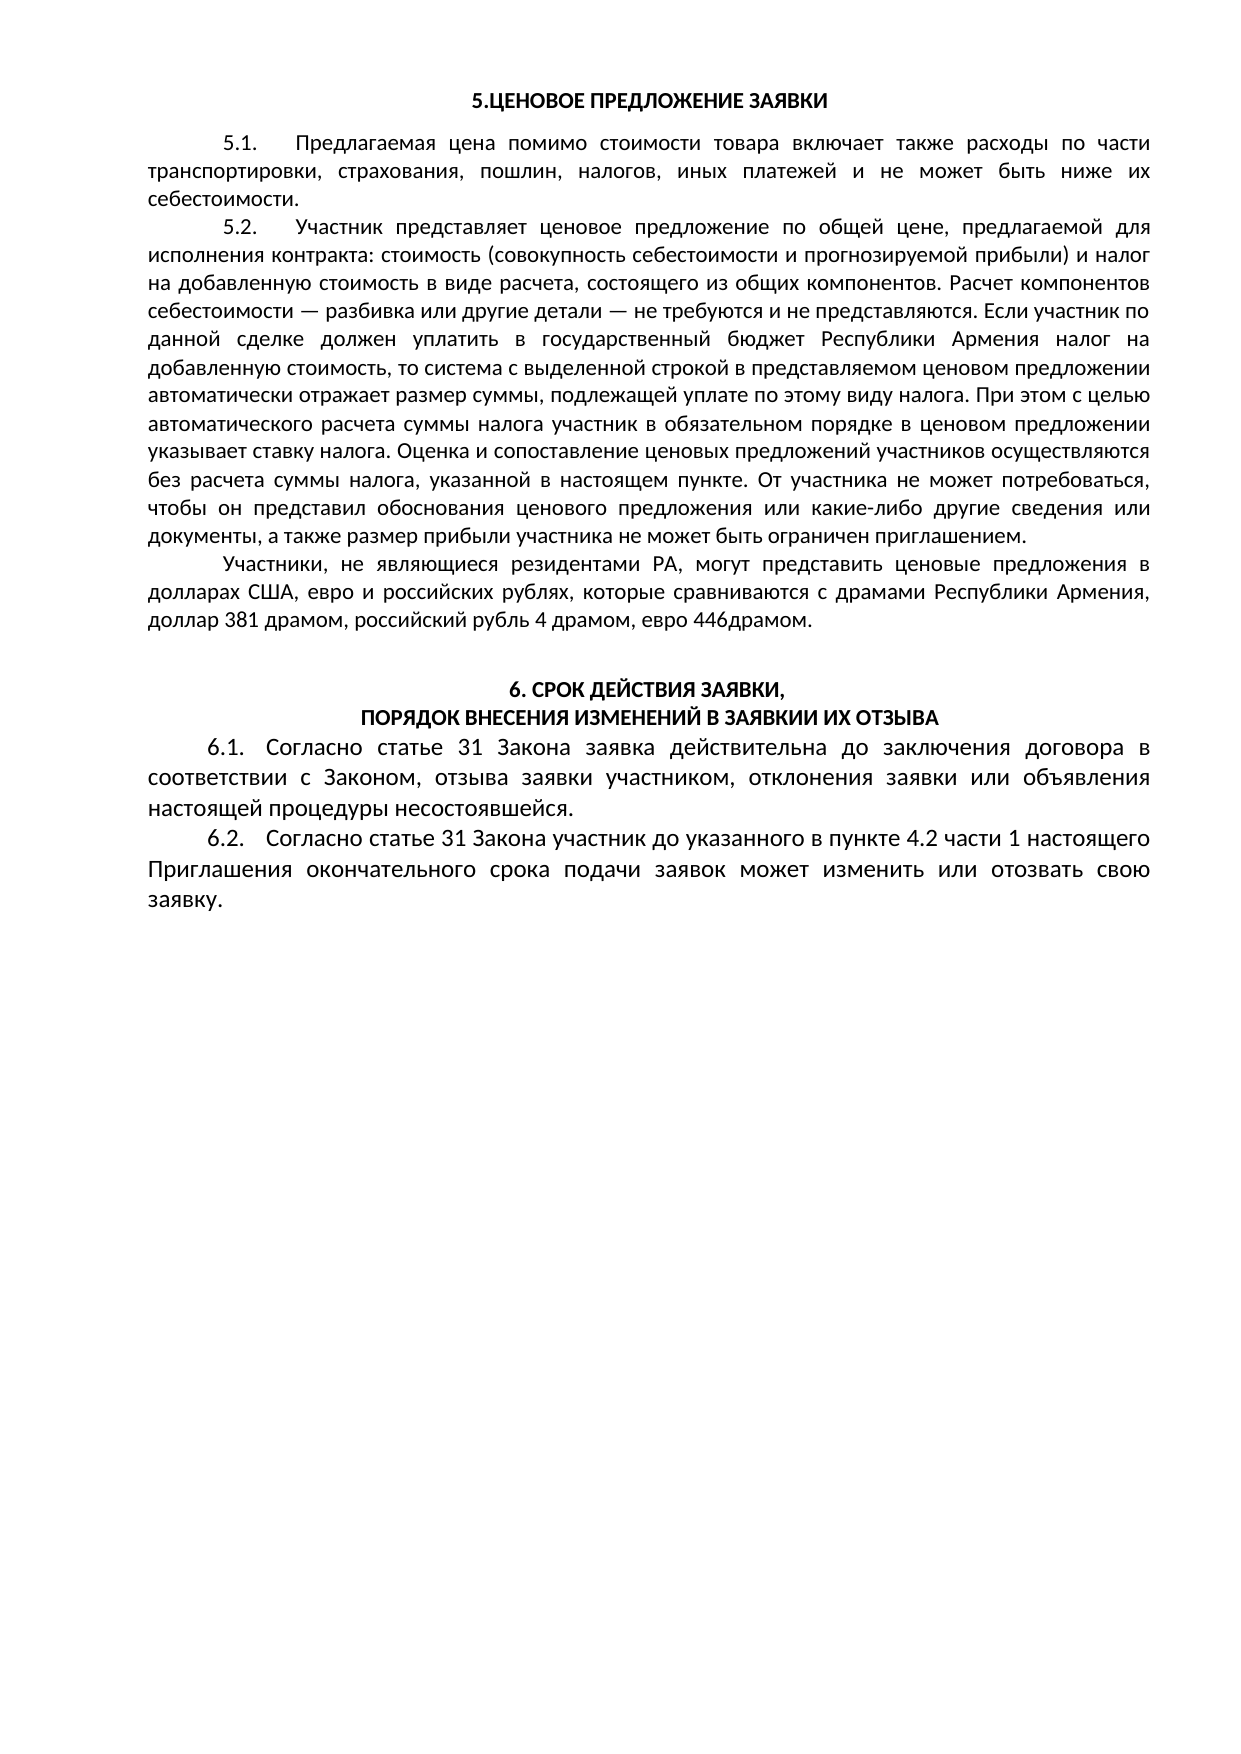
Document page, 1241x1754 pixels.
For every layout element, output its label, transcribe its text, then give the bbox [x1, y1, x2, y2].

text 5.ЦЕНОВОЕ ПРЕДЛОЖЕНИЕ ЗАЯВКИ [148, 86, 1152, 114]
text 5.1. Предлагаемая цена помимо стоимости товара включает также расходы по части транспортировки, страхования, пошлин, налогов, иных платежей и не может быть ниже их себестоимости. [148, 128, 1152, 212]
text Участники, не являющиеся резидентами РА, могут представить ценовые предложения в долларах США, евро и российских рублях, которые сравниваются с драмами Республики Армения, доллар 381 драмом, российский рубль 4 драмом, евро 446драмом. [148, 549, 1152, 633]
text 6.2. Согласно статье 31 Закона участник до указанного в пункте 4.2 части 1 настоящего Приглашения окончательного срока подачи заявок может изменить или отозвать свою заявку. [148, 822, 1152, 914]
text 6.1. Согласно статье 31 Закона заявка действительна до заключения договора в соответствии с Законом, отзыва заявки участником, отклонения заявки или объявления настоящей процедуры несостоявшейся. [148, 731, 1152, 822]
text 5.2. Участник представляет ценовое предложение по общей цене, предлагаемой для исполнения контракта: стоимость (совокупность себестоимости и прогнозируемой прибыли) и налог на добавленную стоимость в виде расчета, состоящего из общих компонентов. Расчет компонентов себестоимости — разбивка или другие детали — не требуются и не представляются. Если участник по данной сделке должен уплатить в государственный бюджет Республики Армения налог на добавленную стоимость, то система с выделенной строкой в представляемом ценовом предложении автоматически отражает размер суммы, подлежащей уплате по этому виду налога. При этом с целью автоматического расчета суммы налога участник в обязательном порядке в ценовом предложении указывает ставку налога. Оценка и сопоставление ценовых предложений участников осуществляются без расчета суммы налога, указанной в настоящем пункте. От участника не может потребоваться, чтобы он представил обоснования ценового предложения или какие-либо другие сведения или документы, а также размер прибыли участника не может быть ограничен приглашением. [148, 212, 1152, 549]
text 6. СРОК ДЕЙСТВИЯ ЗАЯВКИ, ПОРЯДОК ВНЕСЕНИЯ ИЗМЕНЕНИЙ В ЗАЯВКИИ ИХ ОТЗЫВА [207, 675, 1093, 731]
